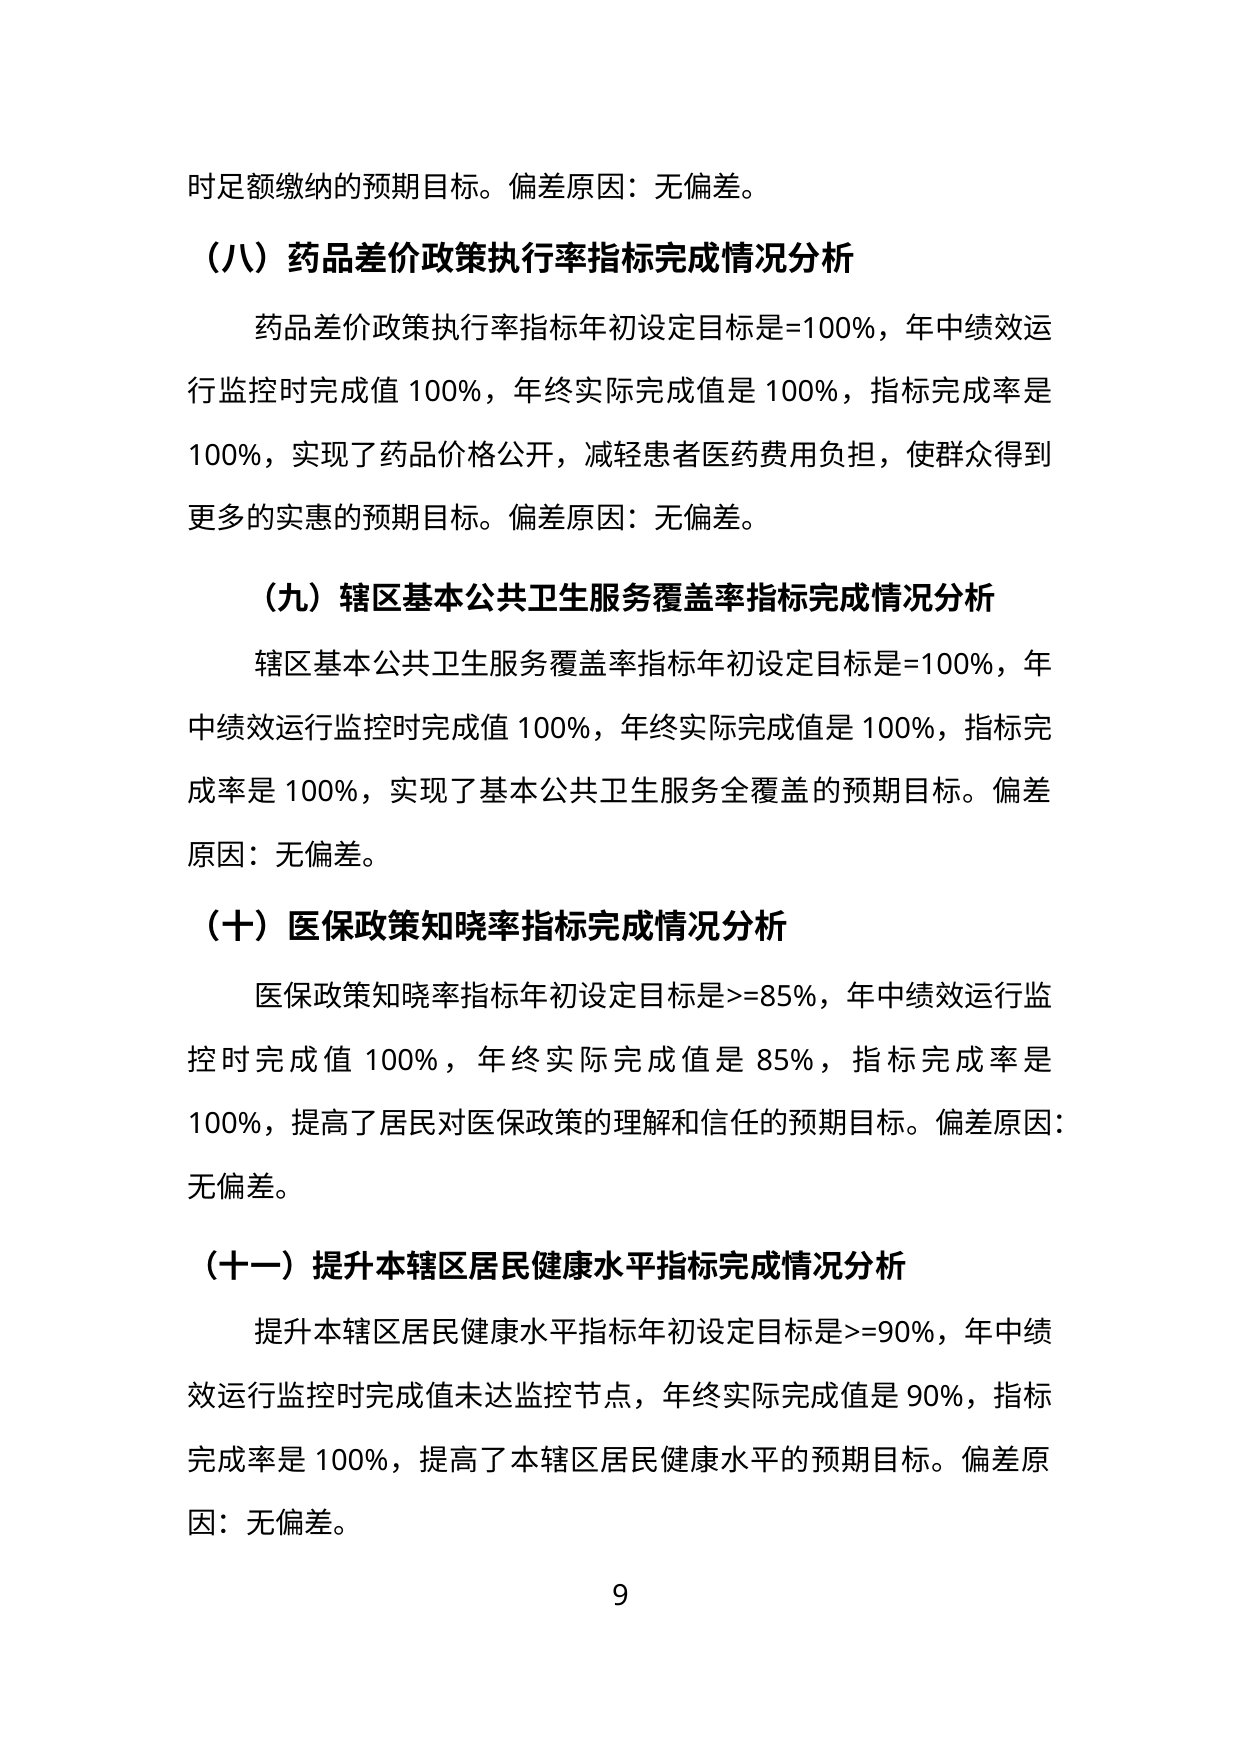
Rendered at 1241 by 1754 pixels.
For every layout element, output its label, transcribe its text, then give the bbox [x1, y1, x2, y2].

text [187, 163, 1053, 206]
text 辖区基本公共卫生服务覆盖率指标年初设定目标是=100%，年中绩效运行监控时完成值100%，年终实际完成值是100%，指标完成率是100%，实现了基本公共卫生服务全覆盖的预期目标。偏差原因：无偏差。 [187, 641, 1053, 874]
text 提升本辖区居民健康水平指标年初设定目标是>=90%，年中绩效运行监控时完成值未达监控节点，年终实际完成值是90%，指标完成率是100%，提高了本辖区居民健康水平的预期目标。偏差原因：无偏差。 [187, 1309, 1053, 1542]
text 药品差价政策执行率指标年初设定目标是=100%，年中绩效运行监控时完成值100%，年终实际完成值是100%，指标完成率是100%，实现了药品价格公开，减轻患者医药费用负担，使群众得到更多的实惠的预期目标。偏差原因：无偏差。 [187, 304, 1053, 537]
subtitle （十）医保政策知晓率指标完成情况分析 [187, 900, 1053, 948]
text 医保政策知晓率指标年初设定目标是>=85%，年中绩效运行监控时完成值100%，年终实际完成值是85%，指标完成率是100%，提高了居民对医保政策的理解和信任的预期目标。偏差原因：无偏差。 [187, 972, 1053, 1205]
subtitle 提升本辖区居民健康水平指标完成情况分析 [187, 1241, 1053, 1286]
subtitle （九）辖区基本公共卫生服务覆盖率指标完成情况分析 [246, 573, 1053, 618]
subtitle （八）药品差价政策执行率指标完成情况分析 [187, 232, 1053, 280]
